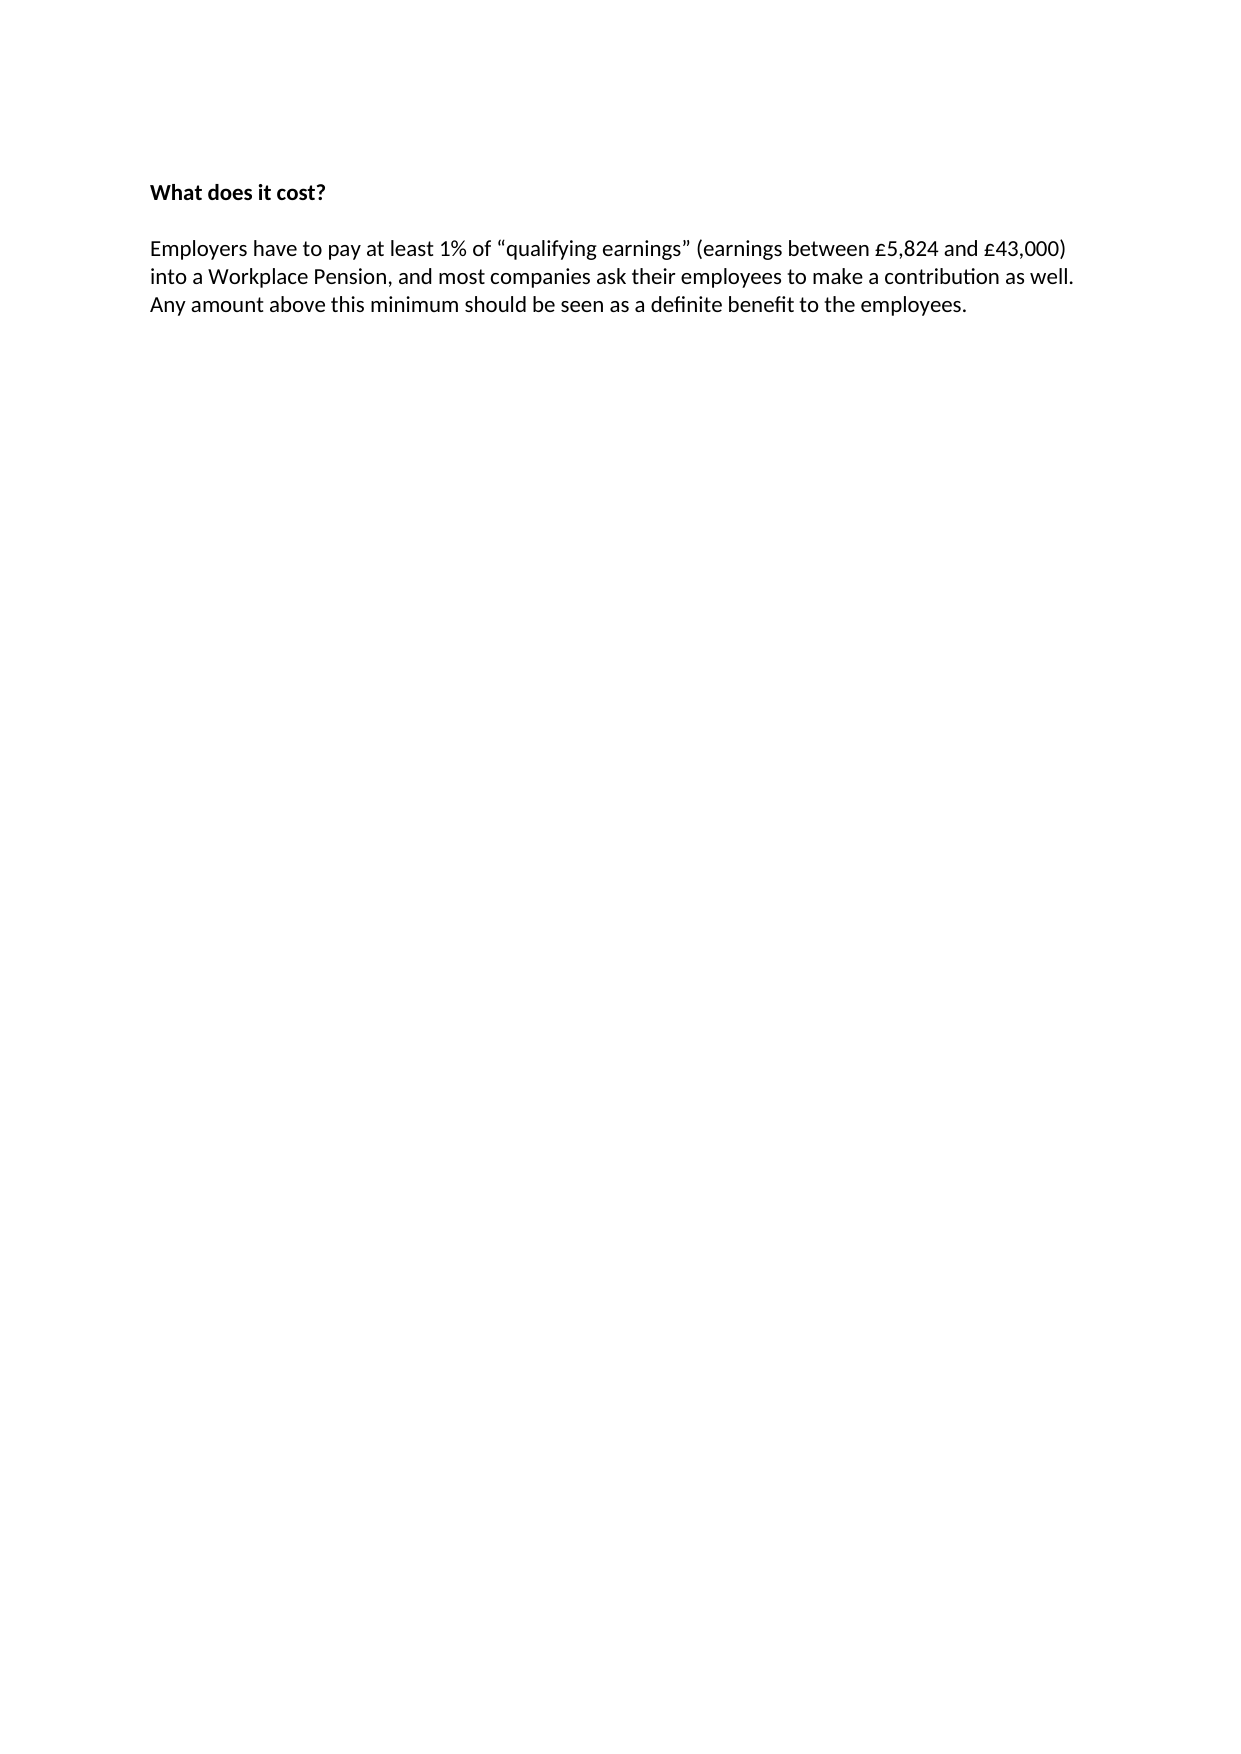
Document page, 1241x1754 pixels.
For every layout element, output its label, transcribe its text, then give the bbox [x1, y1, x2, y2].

text Employers have to pay at least 1% of “qualifying earnings” (earnings between £5,824 and £43,000) into a Workplace Pension, and most companies ask their employees to make a contribution as well. Any amount above this minimum should be seen as a definite benefit to the employees. [150, 234, 1090, 318]
text What does it cost? [150, 178, 1090, 206]
